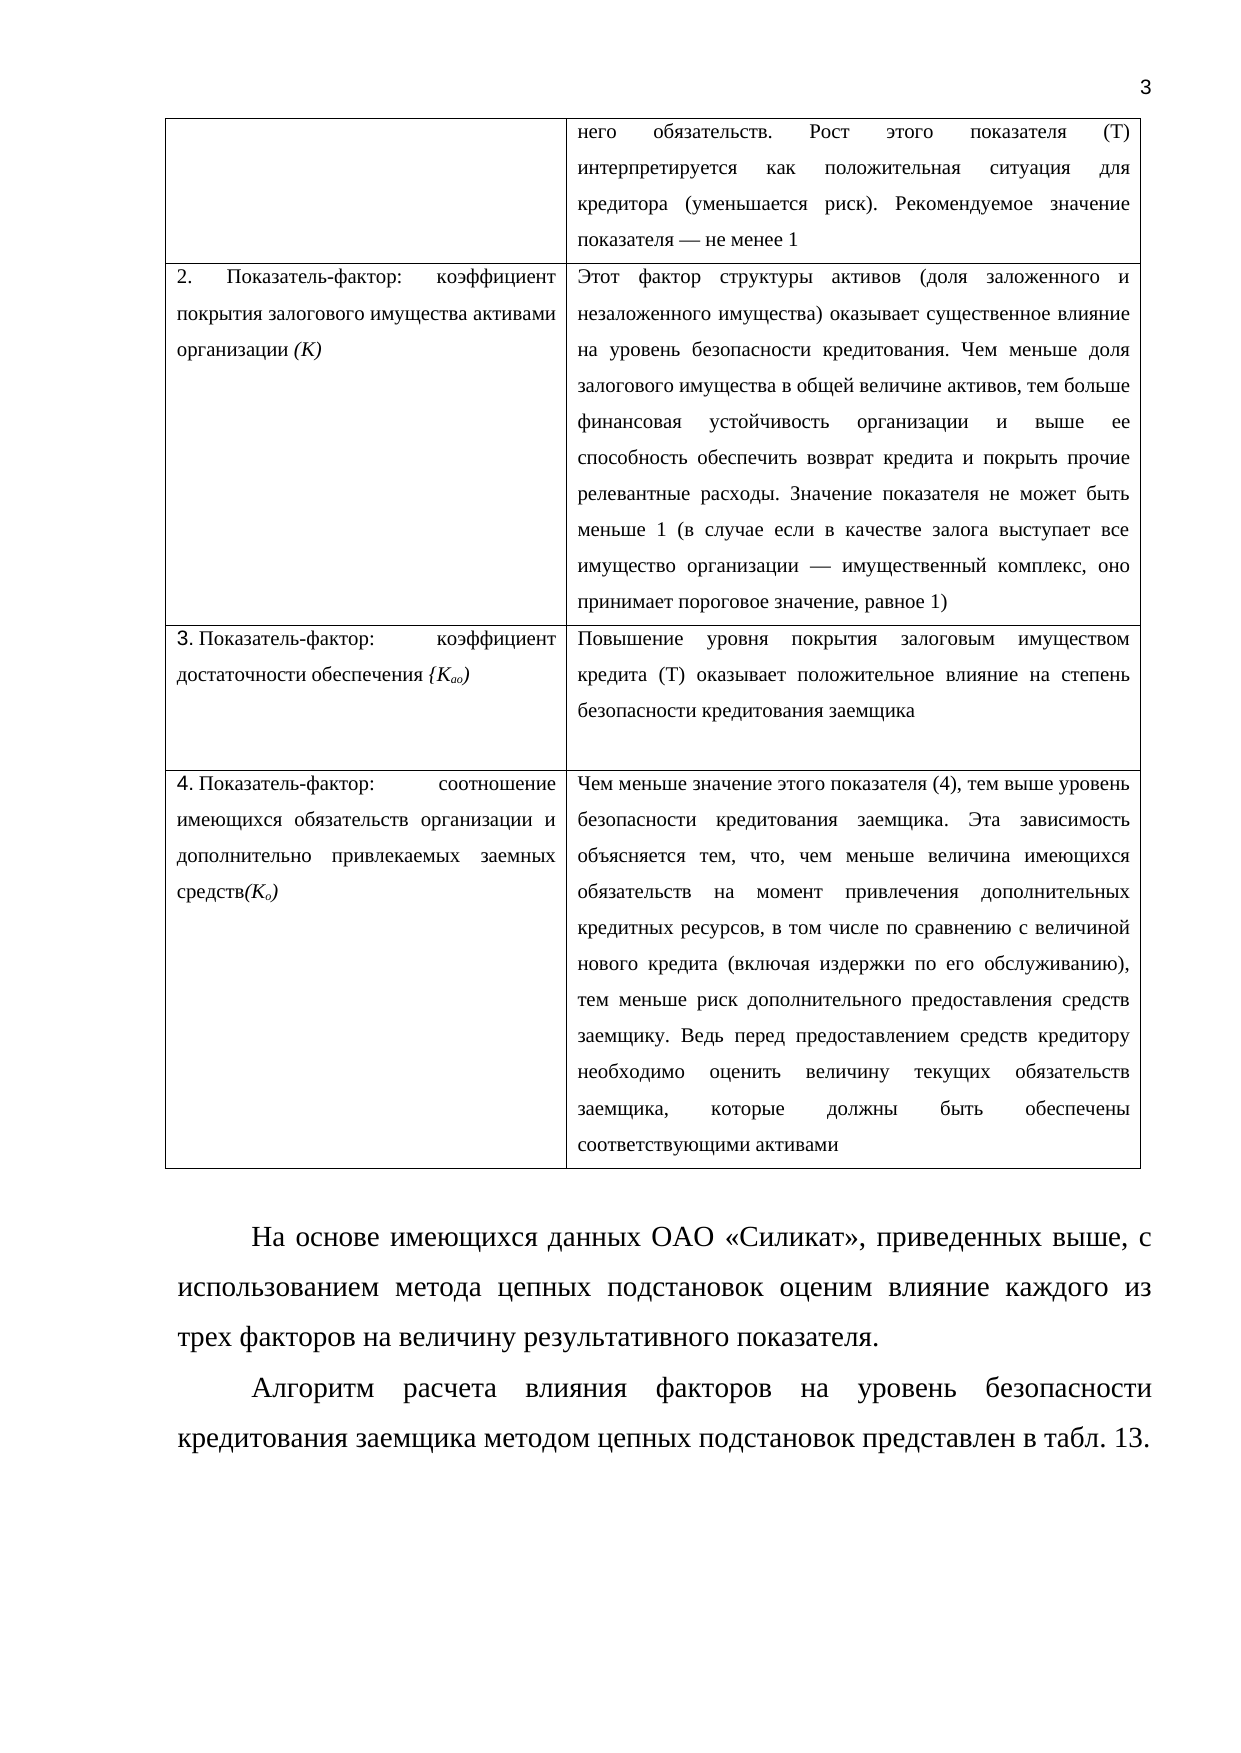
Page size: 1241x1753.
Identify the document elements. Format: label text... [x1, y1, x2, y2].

table_cell 2. Показатель-фактор: коэффициент покрытия залогового имущества активами организации (K) [166, 264, 566, 625]
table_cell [166, 119, 566, 263]
text На основе имеющихся данных ОАО «Силикат», приведенных выше, с использованием метода цепных подстановок оценим влияние каждого из трех факторов на величину результативного показателя. [177, 1219, 1153, 1353]
table_cell Показатель-фактор: коэффициент достаточности обеспечения {Као) [166, 626, 566, 770]
table_cell Чем меньше значение этого показателя (4), тем выше уровень безопасности кредитования заемщика. Эта зависимость объясняется тем, что, чем меньше величина имеющихся обязательств на момент привлечения дополнительных кредитных ресурсов, в том числе по сравнению с величиной нового кредита (включая издержки по его обслуживанию), тем меньше риск дополнительного предоставления средств заемщику. Ведь перед предоставлением средств кредитору необходимо оценить величину текущих обязательств заемщика, которые должны быть обеспечены соответствующими активами [567, 771, 1140, 1167]
table_cell Показатель-фактор: соотношение имеющихся обязательств организации и дополнительно привлекаемых заемных средств(Ко) [166, 771, 566, 1167]
table_cell Этот фактор структуры активов (доля заложенного и незаложенного имущества) оказывает существенное влияние на уровень безопасности кредитования. Чем меньше доля залогового имущества в общей величине активов, тем больше финансовая устойчивость организации и выше ее способность обеспечить возврат кредита и покрыть прочие релевантные расходы. Значение показателя не может быть меньше 1 (в случае если в качестве залога выступает все имущество организации — имущественный комплекс, оно принимает пороговое значение, равное 1) [567, 264, 1140, 625]
text Алгоритм расчета влияния факторов на уровень безопасности кредитования заемщика методом цепных подстановок представлен в табл. 13. [177, 1370, 1153, 1454]
table_cell Повышение уровня покрытия залоговым имуществом кредита (Т) оказывает положительное влияние на степень безопасности кредитования заемщика [567, 626, 1140, 770]
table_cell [567, 119, 1140, 263]
